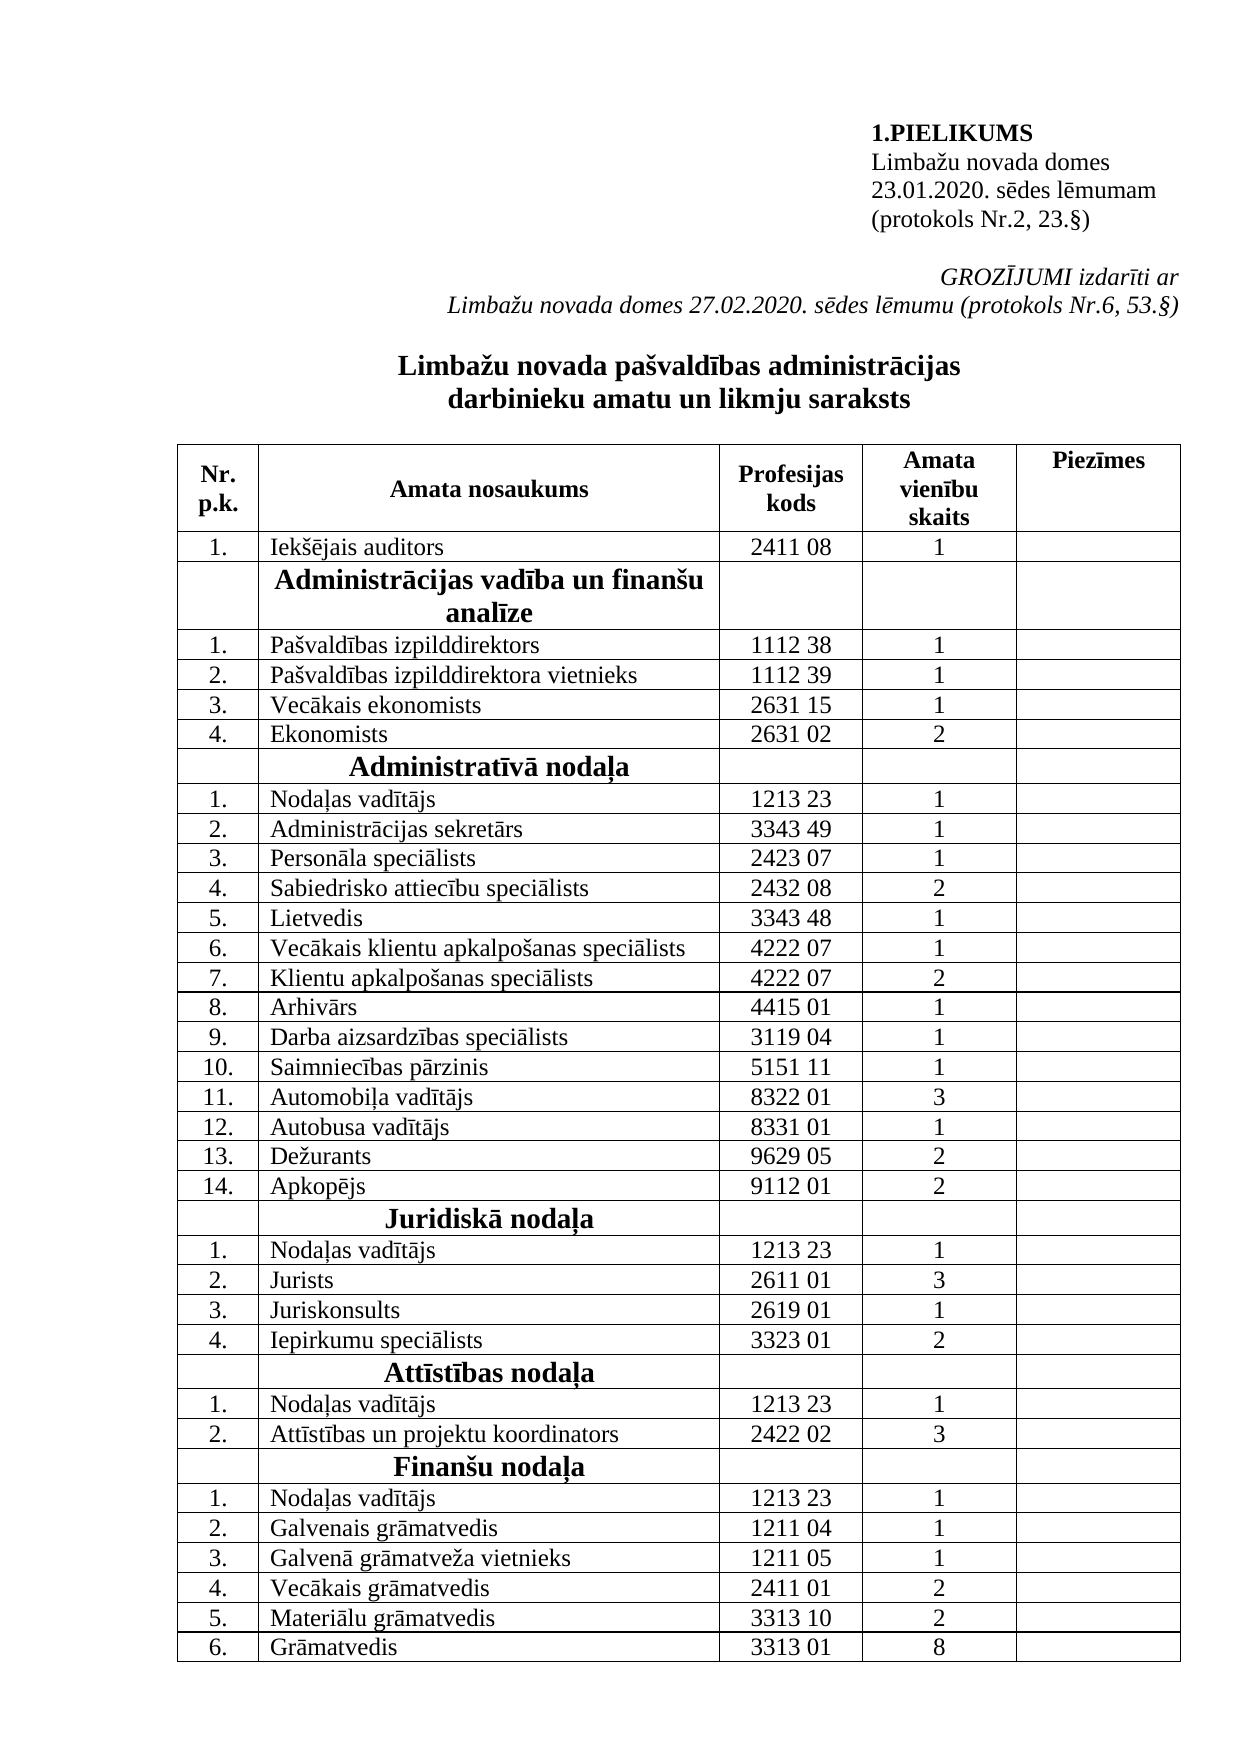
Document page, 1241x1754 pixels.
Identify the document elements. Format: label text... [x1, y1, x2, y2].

table_cell [720, 562, 862, 629]
table_header Piezīmes [1017, 445, 1180, 531]
table_cell Materiālu grāmatvedis [259, 1603, 719, 1631]
table_cell 2. [178, 660, 258, 689]
table_cell [1017, 993, 1180, 1021]
table_cell 1211 05 [720, 1543, 862, 1572]
table_cell Pašvaldības izpilddirektora vietnieks [259, 660, 719, 689]
table_cell [863, 562, 1016, 629]
table_cell [1017, 784, 1180, 813]
table_cell 1 [863, 903, 1016, 932]
table_cell Administrācijas vadība un finanšu analīze [259, 562, 719, 629]
table_cell [1017, 562, 1180, 629]
table_cell [1017, 814, 1180, 842]
table_cell 10. [178, 1052, 258, 1081]
table_cell 2 [863, 720, 1016, 748]
table_cell [1017, 1022, 1180, 1051]
table_cell 1 [863, 1543, 1016, 1572]
table_cell Jurists [259, 1265, 719, 1294]
table_cell 3. [178, 844, 258, 872]
table_cell Finanšu nodaļa [259, 1449, 719, 1482]
table_cell 3343 49 [720, 814, 862, 842]
table_cell Administrācijas sekretārs [259, 814, 719, 842]
table_cell 1. [178, 784, 258, 813]
table_cell 8 [863, 1633, 1016, 1661]
table_cell 1 [863, 1389, 1016, 1418]
table_cell [863, 1355, 1016, 1388]
text Limbažu novada domes [871, 147, 1181, 176]
table_cell 1 [863, 690, 1016, 718]
table_cell 1. [178, 1236, 258, 1264]
text 23.01.2020. sēdes lēmumam (protokols Nr.2, 23.§) [871, 176, 1181, 233]
table_cell 1213 23 [720, 1236, 862, 1264]
table_cell 3119 04 [720, 1022, 862, 1051]
table_cell [1017, 903, 1180, 932]
table_cell 3 [863, 1419, 1016, 1448]
table_header Amata vienību skaits [863, 445, 1016, 531]
table_cell 2 [863, 1171, 1016, 1200]
table_cell Galvenā grāmatveža vietnieks [259, 1543, 719, 1572]
table_cell Attīstības un projektu koordinators [259, 1419, 719, 1448]
table_cell [720, 1355, 862, 1388]
table_cell 4222 07 [720, 963, 862, 991]
table_cell 1 [863, 1052, 1016, 1081]
table_cell 2. [178, 1265, 258, 1294]
table_cell Automobiļa vadītājs [259, 1082, 719, 1111]
table_cell 1. [178, 630, 258, 659]
table_cell 3323 01 [720, 1325, 862, 1354]
table_cell Juridiskā nodaļa [259, 1201, 719, 1234]
table_cell [178, 1449, 258, 1482]
table_cell 1213 23 [720, 1484, 862, 1512]
table_cell 4. [178, 720, 258, 748]
table_cell 1 [863, 660, 1016, 689]
table_cell 2 [863, 1573, 1016, 1602]
table_cell 2423 07 [720, 844, 862, 872]
table_cell Ekonomists [259, 720, 719, 748]
table_cell Nodaļas vadītājs [259, 1236, 719, 1264]
table_cell 2 [863, 1603, 1016, 1631]
table_cell 14. [178, 1171, 258, 1200]
text Limbažu novada domes 27.02.2020. sēdes lēmumu (protokols Nr.6, 53.§) [177, 291, 1181, 319]
table_cell [1017, 1171, 1180, 1200]
table_cell 1 [863, 532, 1016, 561]
table_cell [1017, 1236, 1180, 1264]
table_cell 4. [178, 1573, 258, 1602]
table_header Nr. p.k. [178, 445, 258, 531]
table_cell 2411 08 [720, 532, 862, 561]
table_cell [1017, 1633, 1180, 1661]
table_cell Juriskonsults [259, 1295, 719, 1324]
table_cell Arhivārs [259, 993, 719, 1021]
table_cell [1017, 660, 1180, 689]
table_cell Dežurants [259, 1141, 719, 1170]
table_cell 1213 23 [720, 784, 862, 813]
table_cell [1017, 720, 1180, 748]
table_cell 3 [863, 1082, 1016, 1111]
table_cell 5. [178, 1603, 258, 1631]
table_cell [178, 1201, 258, 1234]
table_cell [1017, 1265, 1180, 1294]
table_cell [1017, 1355, 1180, 1388]
table_cell 3. [178, 690, 258, 718]
table_cell 3. [178, 1543, 258, 1572]
table_cell Vecākais klientu apkalpošanas speciālists [259, 933, 719, 962]
table_cell [1017, 1389, 1180, 1418]
table_cell 2. [178, 1419, 258, 1448]
table_cell 1. [178, 1484, 258, 1512]
table_cell 3313 01 [720, 1633, 862, 1661]
table_cell [1017, 1052, 1180, 1081]
table_cell 7. [178, 963, 258, 991]
table_cell 1 [863, 1295, 1016, 1324]
table_cell 9112 01 [720, 1171, 862, 1200]
table_cell 2631 15 [720, 690, 862, 718]
table_cell Autobusa vadītājs [259, 1112, 719, 1140]
table_cell [178, 749, 258, 783]
table_header Profesijas kods [720, 445, 862, 531]
table_cell [1017, 1201, 1180, 1234]
table_cell [1017, 1141, 1180, 1170]
table_cell Vecākais ekonomists [259, 690, 719, 718]
table_cell [863, 1201, 1016, 1234]
table_cell Sabiedrisko attiecību speciālists [259, 873, 719, 902]
table_cell 1 [863, 1112, 1016, 1140]
table_cell 2631 02 [720, 720, 862, 748]
table_cell 1 [863, 1236, 1016, 1264]
table_cell 4. [178, 873, 258, 902]
table_cell 8. [178, 993, 258, 1021]
table_cell 1112 39 [720, 660, 862, 689]
text darbinieku amatu un likmju saraksts [177, 382, 1181, 415]
table_cell Galvenais grāmatvedis [259, 1513, 719, 1542]
table_cell 5151 11 [720, 1052, 862, 1081]
table_cell [1017, 1325, 1180, 1354]
table_cell Administratīvā nodaļa [259, 749, 719, 783]
table_cell [1017, 1295, 1180, 1324]
table_cell 6. [178, 933, 258, 962]
table_cell Nodaļas vadītājs [259, 784, 719, 813]
table_cell Vecākais grāmatvedis [259, 1573, 719, 1602]
table_cell 4. [178, 1325, 258, 1354]
table_cell [1017, 1513, 1180, 1542]
table_cell 2 [863, 963, 1016, 991]
table_cell 1 [863, 814, 1016, 842]
table_cell 3. [178, 1295, 258, 1324]
table_cell [1017, 933, 1180, 962]
table_cell 3 [863, 1265, 1016, 1294]
table_cell 5. [178, 903, 258, 932]
table_cell [1017, 963, 1180, 991]
table_cell Grāmatvedis [259, 1633, 719, 1661]
text Limbažu novada pašvaldības administrācijas [177, 348, 1181, 382]
table_cell 1 [863, 1484, 1016, 1512]
table_cell [1017, 1484, 1180, 1512]
table_cell 1 [863, 844, 1016, 872]
table_cell [720, 1449, 862, 1482]
table_cell 2 [863, 1325, 1016, 1354]
table_cell Nodaļas vadītājs [259, 1389, 719, 1418]
table_cell [1017, 630, 1180, 659]
table_cell Darba aizsardzības speciālists [259, 1022, 719, 1051]
table_cell [863, 1449, 1016, 1482]
table_cell Saimniecības pārzinis [259, 1052, 719, 1081]
table_cell 1211 04 [720, 1513, 862, 1542]
text 1.Pielikums [871, 118, 1181, 147]
text GROZĪJUMI izdarīti ar [177, 262, 1181, 291]
table_cell Personāla speciālists [259, 844, 719, 872]
table_cell 3343 48 [720, 903, 862, 932]
table_cell 2. [178, 1513, 258, 1542]
table_cell Iepirkumu speciālists [259, 1325, 719, 1354]
table_cell [178, 562, 258, 629]
table_cell 4222 07 [720, 933, 862, 962]
table_cell 2411 01 [720, 1573, 862, 1602]
table_cell Pašvaldības izpilddirektors [259, 630, 719, 659]
table_cell 1 [863, 1022, 1016, 1051]
table_cell Nodaļas vadītājs [259, 1484, 719, 1512]
table_cell [1017, 873, 1180, 902]
table_cell 1 [863, 933, 1016, 962]
table_cell 8322 01 [720, 1082, 862, 1111]
table_cell [720, 1201, 862, 1234]
table_cell 3313 10 [720, 1603, 862, 1631]
table_cell [1017, 1419, 1180, 1448]
table_cell 1. [178, 532, 258, 561]
table_cell 2 [863, 873, 1016, 902]
table_cell 6. [178, 1633, 258, 1661]
table_cell 2422 02 [720, 1419, 862, 1448]
table_cell Iekšējais auditors [259, 532, 719, 561]
table_cell [863, 749, 1016, 783]
table_cell 11. [178, 1082, 258, 1111]
table_cell [1017, 690, 1180, 718]
table_cell 9629 05 [720, 1141, 862, 1170]
table_cell 2. [178, 814, 258, 842]
table_cell 1112 38 [720, 630, 862, 659]
table_cell [1017, 1603, 1180, 1631]
table_cell [1017, 1112, 1180, 1140]
table_cell 1. [178, 1389, 258, 1418]
table_cell 1 [863, 784, 1016, 813]
table_cell Apkopējs [259, 1171, 719, 1200]
table_cell [1017, 844, 1180, 872]
table_cell 2432 08 [720, 873, 862, 902]
table_cell 2 [863, 1141, 1016, 1170]
table_cell [1017, 1573, 1180, 1602]
table_cell [720, 749, 862, 783]
table_header Amata nosaukums [259, 445, 719, 531]
table_cell [178, 1355, 258, 1388]
table_cell [1017, 749, 1180, 783]
table_cell 1213 23 [720, 1389, 862, 1418]
table_cell [1017, 1082, 1180, 1111]
table_cell 1 [863, 1513, 1016, 1542]
table_cell 12. [178, 1112, 258, 1140]
table_cell Lietvedis [259, 903, 719, 932]
table_cell 4415 01 [720, 993, 862, 1021]
table_cell [1017, 1543, 1180, 1572]
table_cell [1017, 1449, 1180, 1482]
table_cell 2611 01 [720, 1265, 862, 1294]
table_cell [1017, 532, 1180, 561]
table_cell 9. [178, 1022, 258, 1051]
table_cell 1 [863, 630, 1016, 659]
table_cell Attīstības nodaļa [259, 1355, 719, 1388]
table_cell 8331 01 [720, 1112, 862, 1140]
table_cell 2619 01 [720, 1295, 862, 1324]
table_cell Klientu apkalpošanas speciālists [259, 963, 719, 991]
table_cell 13. [178, 1141, 258, 1170]
table_cell 1 [863, 993, 1016, 1021]
